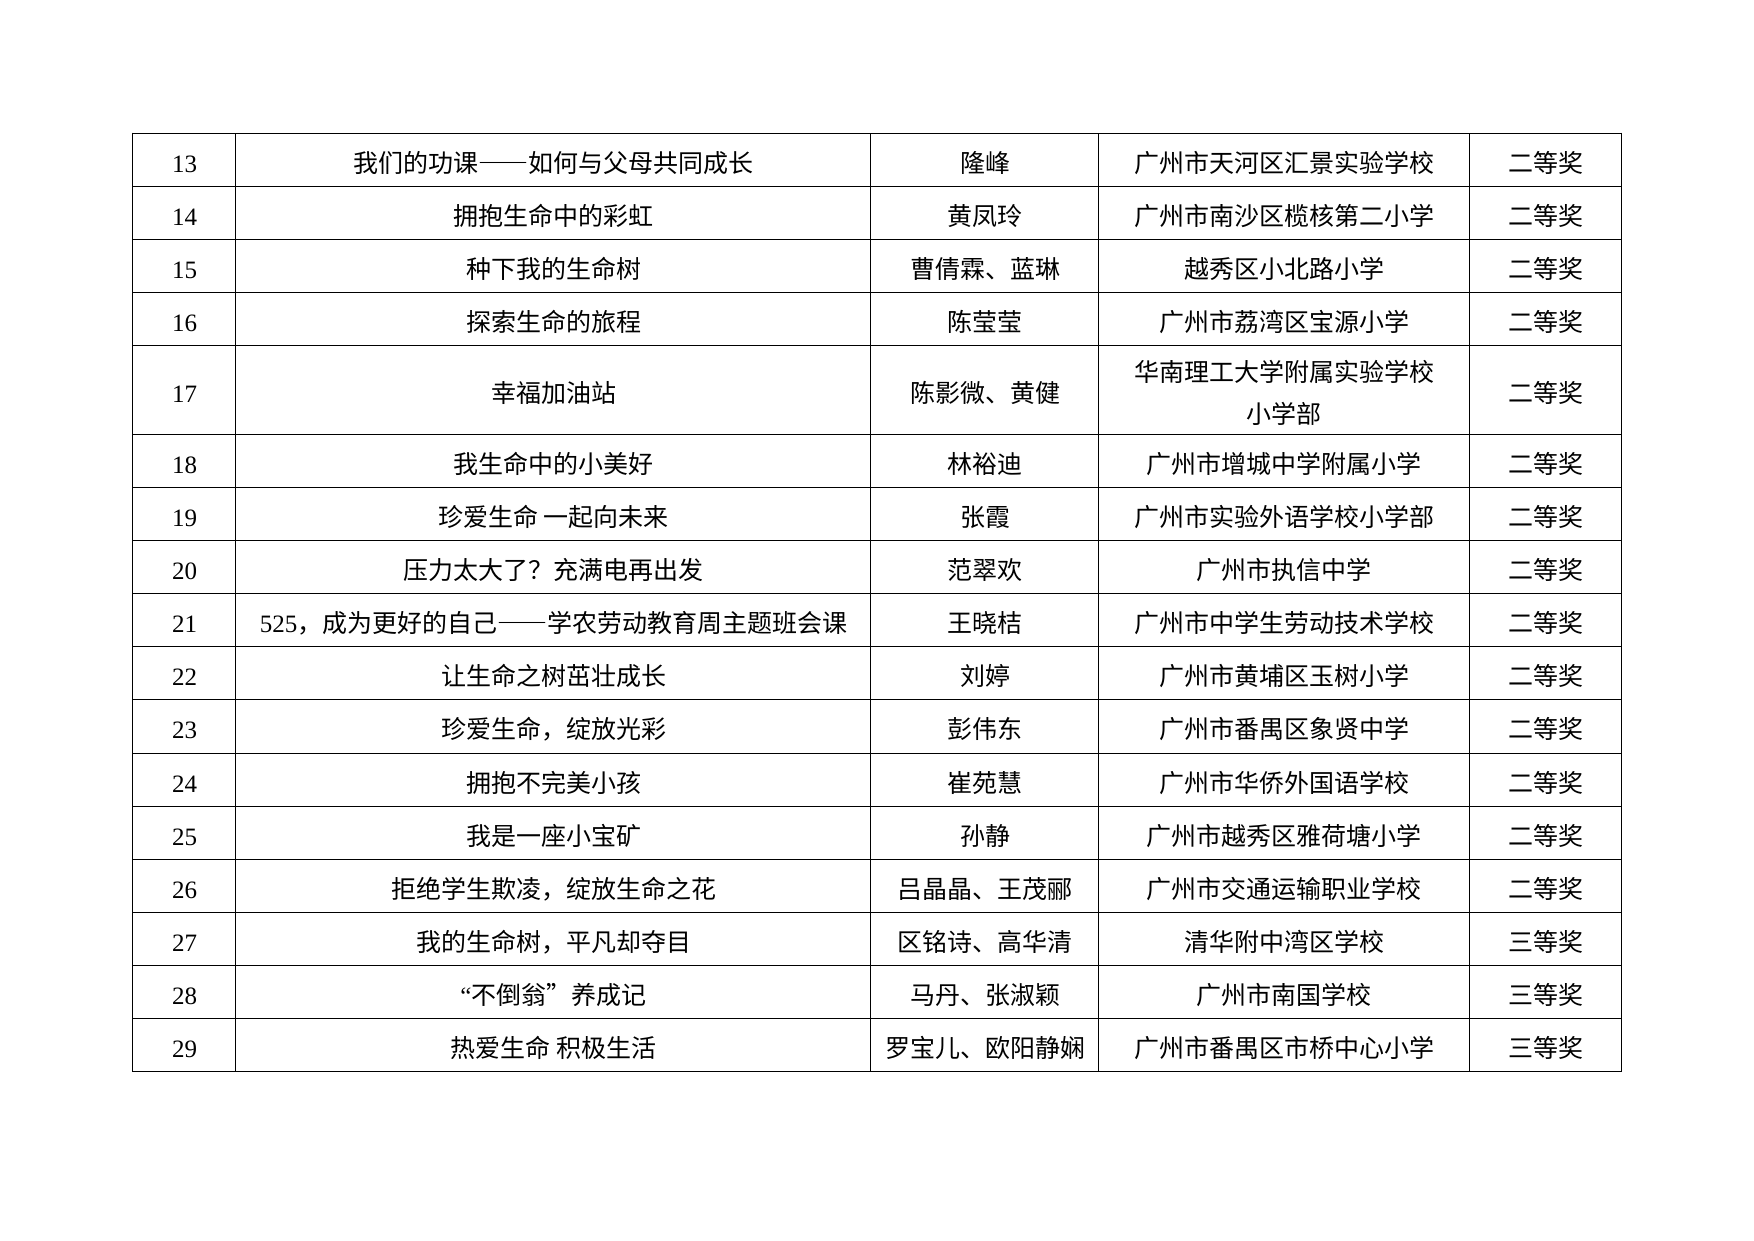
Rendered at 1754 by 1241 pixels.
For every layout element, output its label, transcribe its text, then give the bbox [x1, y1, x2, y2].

table_cell 广州市番禺区象贤中学 [1099, 700, 1469, 752]
table_cell 二等奖 [1470, 807, 1621, 859]
table_cell 二等奖 [1470, 488, 1621, 540]
table_cell 珍爱生命，绽放光彩 [236, 700, 870, 752]
table_cell 探索生命的旅程 [236, 293, 870, 345]
table_cell 25 [133, 807, 235, 859]
table_cell 广州市荔湾区宝源小学 [1099, 293, 1469, 345]
table_cell 珍爱生命 一起向未来 [236, 488, 870, 540]
table_cell 广州市黄埔区玉树小学 [1099, 647, 1469, 699]
table_cell 黄凤玲 [871, 187, 1098, 239]
table_cell 让生命之树茁壮成长 [236, 647, 870, 699]
table_cell 二等奖 [1470, 594, 1621, 646]
table_cell 19 [133, 488, 235, 540]
table_cell 我的生命树，平凡却夺目 [236, 913, 870, 965]
table_cell 孙静 [871, 807, 1098, 859]
table_cell 广州市南国学校 [1099, 966, 1469, 1018]
table_cell 华南理工大学附属实验学校 小学部 [1099, 346, 1469, 434]
table_cell 二等奖 [1470, 134, 1621, 186]
table_cell 拥抱不完美小孩 [236, 754, 870, 806]
table_cell 种下我的生命树 [236, 240, 870, 292]
table_cell 24 [133, 754, 235, 806]
table_cell 拒绝学生欺凌，绽放生命之花 [236, 860, 870, 912]
table_cell 二等奖 [1470, 187, 1621, 239]
table_cell 15 [133, 240, 235, 292]
table_cell 曹倩霖、蓝琳 [871, 240, 1098, 292]
table_cell 马丹、张淑颖 [871, 966, 1098, 1018]
table_cell 广州市南沙区榄核第二小学 [1099, 187, 1469, 239]
table_cell 广州市中学生劳动技术学校 [1099, 594, 1469, 646]
table_cell 拥抱生命中的彩虹 [236, 187, 870, 239]
table_cell 18 [133, 435, 235, 487]
table_cell 二等奖 [1470, 435, 1621, 487]
table_cell 陈莹莹 [871, 293, 1098, 345]
table_cell 王晓桔 [871, 594, 1098, 646]
table_cell 二等奖 [1470, 754, 1621, 806]
table_cell 我们的功课——如何与父母共同成长 [236, 134, 870, 186]
table_cell “不倒翁”养成记 [236, 966, 870, 1018]
table_cell 压力太大了？充满电再出发 [236, 541, 870, 593]
table_cell 13 [133, 134, 235, 186]
table_cell 14 [133, 187, 235, 239]
table_cell 刘婷 [871, 647, 1098, 699]
table_cell 林裕迪 [871, 435, 1098, 487]
table_cell 吕晶晶、王茂郦 [871, 860, 1098, 912]
table_cell 范翠欢 [871, 541, 1098, 593]
table_cell 广州市越秀区雅荷塘小学 [1099, 807, 1469, 859]
table_cell 广州市实验外语学校小学部 [1099, 488, 1469, 540]
table_cell 热爱生命 积极生活 [236, 1019, 870, 1071]
table_cell 三等奖 [1470, 1019, 1621, 1071]
table_cell 三等奖 [1470, 966, 1621, 1018]
table_cell 二等奖 [1470, 541, 1621, 593]
table_cell 陈影微、黄健 [871, 346, 1098, 434]
table_cell 22 [133, 647, 235, 699]
table_cell 二等奖 [1470, 293, 1621, 345]
table_cell 广州市交通运输职业学校 [1099, 860, 1469, 912]
table_cell 23 [133, 700, 235, 752]
table_cell 崔苑慧 [871, 754, 1098, 806]
table_cell 区铭诗、高华清 [871, 913, 1098, 965]
table_cell 16 [133, 293, 235, 345]
table_cell 我生命中的小美好 [236, 435, 870, 487]
table_cell 广州市执信中学 [1099, 541, 1469, 593]
table_cell 张霞 [871, 488, 1098, 540]
table_cell 二等奖 [1470, 647, 1621, 699]
table_cell 广州市番禺区市桥中心小学 [1099, 1019, 1469, 1071]
table_cell 三等奖 [1470, 913, 1621, 965]
table_cell 二等奖 [1470, 240, 1621, 292]
table_cell 二等奖 [1470, 700, 1621, 752]
table_cell 二等奖 [1470, 346, 1621, 434]
table_cell 广州市增城中学附属小学 [1099, 435, 1469, 487]
table_cell 隆峰 [871, 134, 1098, 186]
table_cell 29 [133, 1019, 235, 1071]
table_cell 彭伟东 [871, 700, 1098, 752]
table_cell 20 [133, 541, 235, 593]
table_cell 28 [133, 966, 235, 1018]
table_cell 广州市华侨外国语学校 [1099, 754, 1469, 806]
table_cell 26 [133, 860, 235, 912]
table_cell 清华附中湾区学校 [1099, 913, 1469, 965]
table_cell 我是一座小宝矿 [236, 807, 870, 859]
table_cell 幸福加油站 [236, 346, 870, 434]
table_cell 21 [133, 594, 235, 646]
table_cell 17 [133, 346, 235, 434]
table_cell 二等奖 [1470, 860, 1621, 912]
table_cell 525，成为更好的自己——学农劳动教育周主题班会课 [236, 594, 870, 646]
table_cell 越秀区小北路小学 [1099, 240, 1469, 292]
table_cell 广州市天河区汇景实验学校 [1099, 134, 1469, 186]
table_cell 27 [133, 913, 235, 965]
table_cell 罗宝儿、欧阳静娴 [871, 1019, 1098, 1071]
